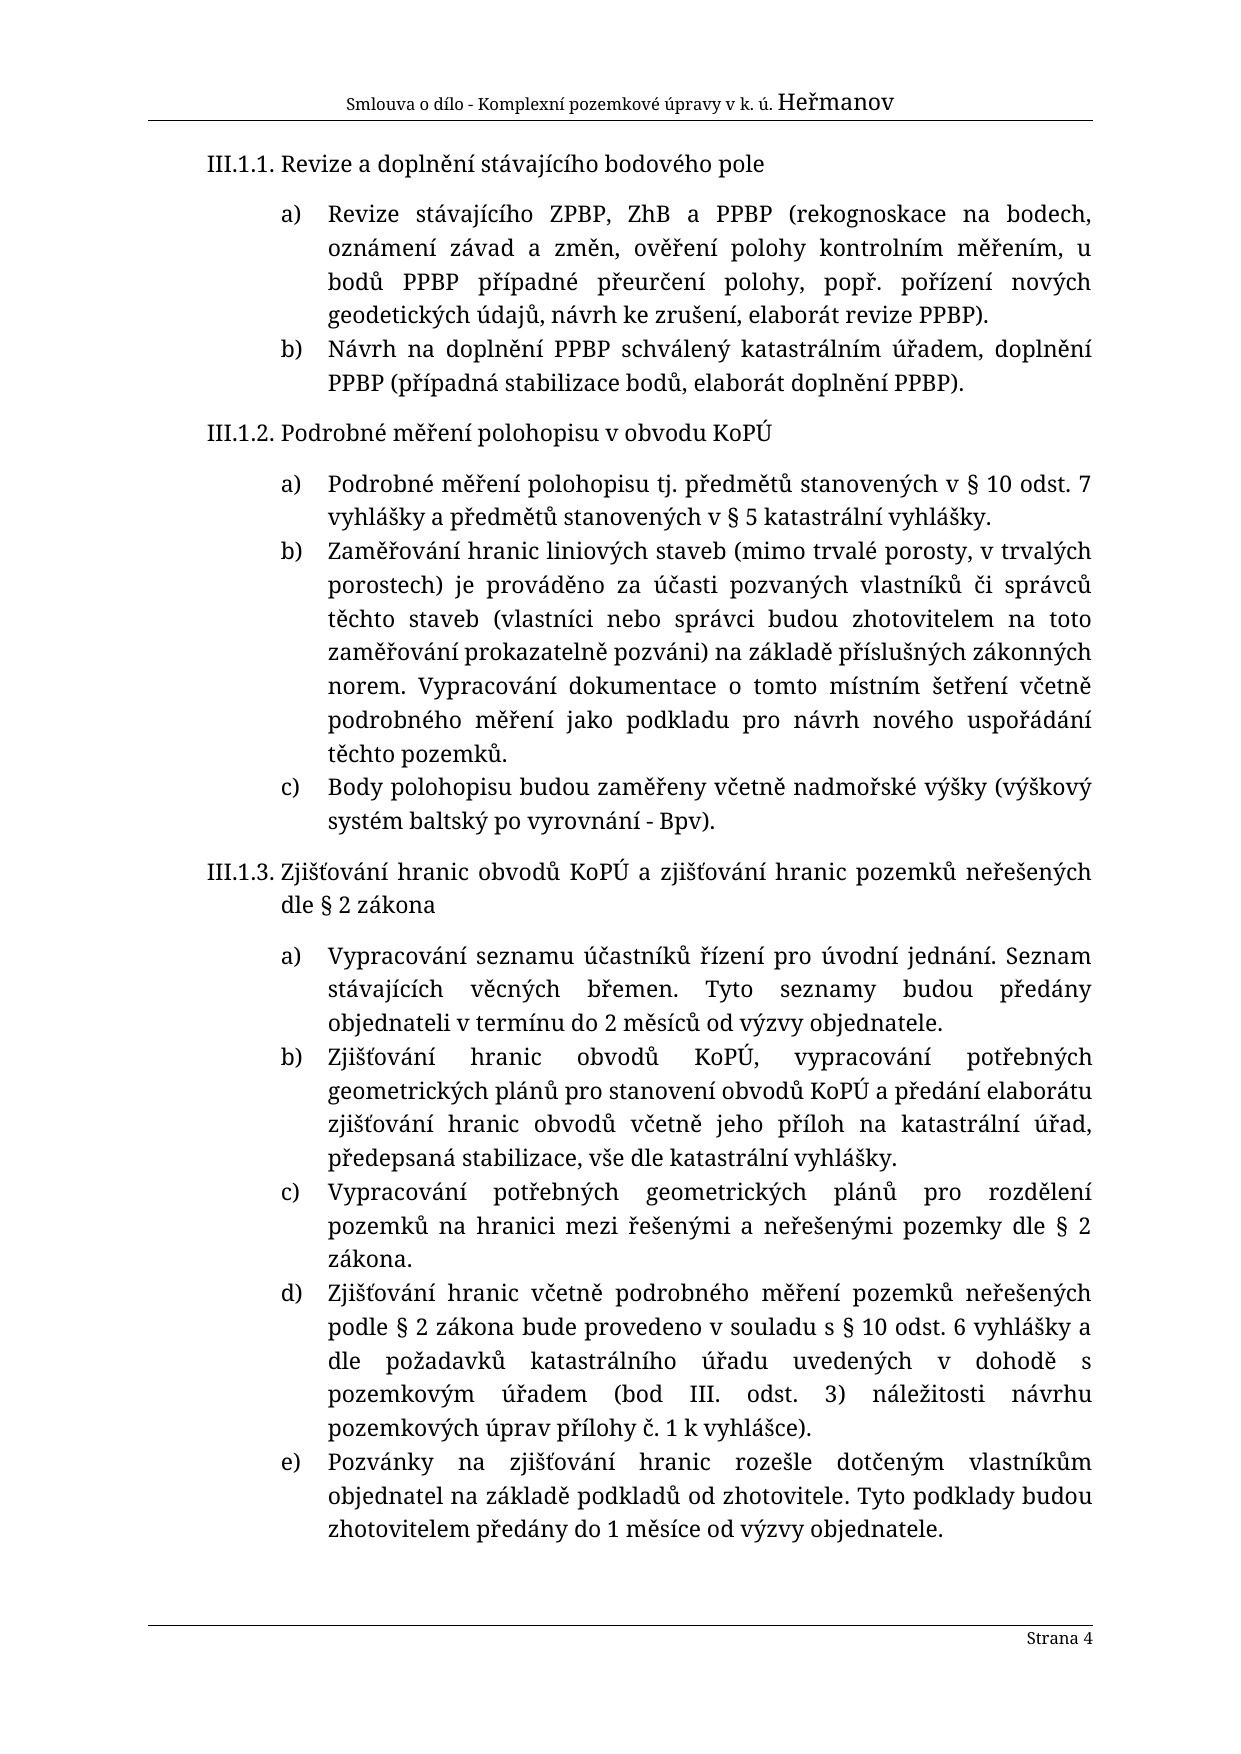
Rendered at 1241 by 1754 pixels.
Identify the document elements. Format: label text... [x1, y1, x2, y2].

text Revize a doplnění stávajícího bodového pole [207, 148, 1093, 179]
text Zjišťování hranic obvodů KoPÚ, vypracování potřebných geometrických plánů pro stanovení obvodů KoPÚ a předání elaborátu zjišťování hranic obvodů včetně jeho příloh na katastrální úřad, předepsaná stabilizace, vše dle katastrální vyhlášky. [281, 1041, 1093, 1173]
text Zjišťování hranic obvodů KoPÚ a zjišťování hranic pozemků neřešených dle § 2 zákona [207, 856, 1093, 921]
text Vypracování potřebných geometrických plánů pro rozdělení pozemků na hranici mezi řešenými a neřešenými pozemky dle § 2 zákona. [281, 1176, 1093, 1275]
text Revize stávajícího ZPBP, ZhB a PPBP (rekognoskace na bodech, oznámení závad a změn, ověření polohy kontrolním měřením, u bodů PPBP případné přeurčení polohy, popř. pořízení nových geodetických údajů, návrh ke zrušení, elaborát revize PPBP). [281, 198, 1093, 331]
text Vypracování seznamu účastníků řízení pro úvodní jednání. Seznam stávajících věcných břemen. Tyto seznamy budou předány objednateli v termínu do 2 měsíců od výzvy objednatele. [281, 940, 1093, 1038]
text Body polohopisu budou zaměřeny včetně nadmořské výšky (výškový systém baltský po vyrovnání - Bpv). [281, 771, 1093, 836]
text Zjišťování hranic včetně podrobného měření pozemků neřešených podle § 2 zákona bude provedeno v souladu s § 10 odst. 6 vyhlášky a dle požadavků katastrálního úřadu uvedených v dohodě s pozemkovým úřadem (bod III. odst. 3) náležitosti návrhu pozemkových úprav přílohy č. 1 k vyhlášce). [281, 1277, 1093, 1443]
text Zaměřování hranic liniových staveb (mimo trvalé porosty, v trvalých porostech) je prováděno za účasti pozvaných vlastníků či správců těchto staveb (vlastníci nebo správci budou zhotovitelem na toto zaměřování prokazatelně pozváni) na základě příslušných zákonných norem. Vypracování dokumentace o tomto místním šetření včetně podrobného měření jako podkladu pro návrh nového uspořádání těchto pozemků. [281, 535, 1093, 769]
text Podrobné měření polohopisu v obvodu KoPÚ [207, 417, 1093, 448]
text Pozvánky na zjišťování hranic rozešle dotčeným vlastníkům objednatel na základě podkladů od zhotovitele. Tyto podklady budou zhotovitelem předány do 1 měsíce od výzvy objednatele. [281, 1446, 1093, 1545]
text Podrobné měření polohopisu tj. předmětů stanovených v § 10 odst. 7 vyhlášky a předmětů stanovených v § 5 katastrální vyhlášky. [281, 468, 1093, 533]
text Návrh na doplnění PPBP schválený katastrálním úřadem, doplnění PPBP (případná stabilizace bodů, elaborát doplnění PPBP). [281, 333, 1093, 398]
